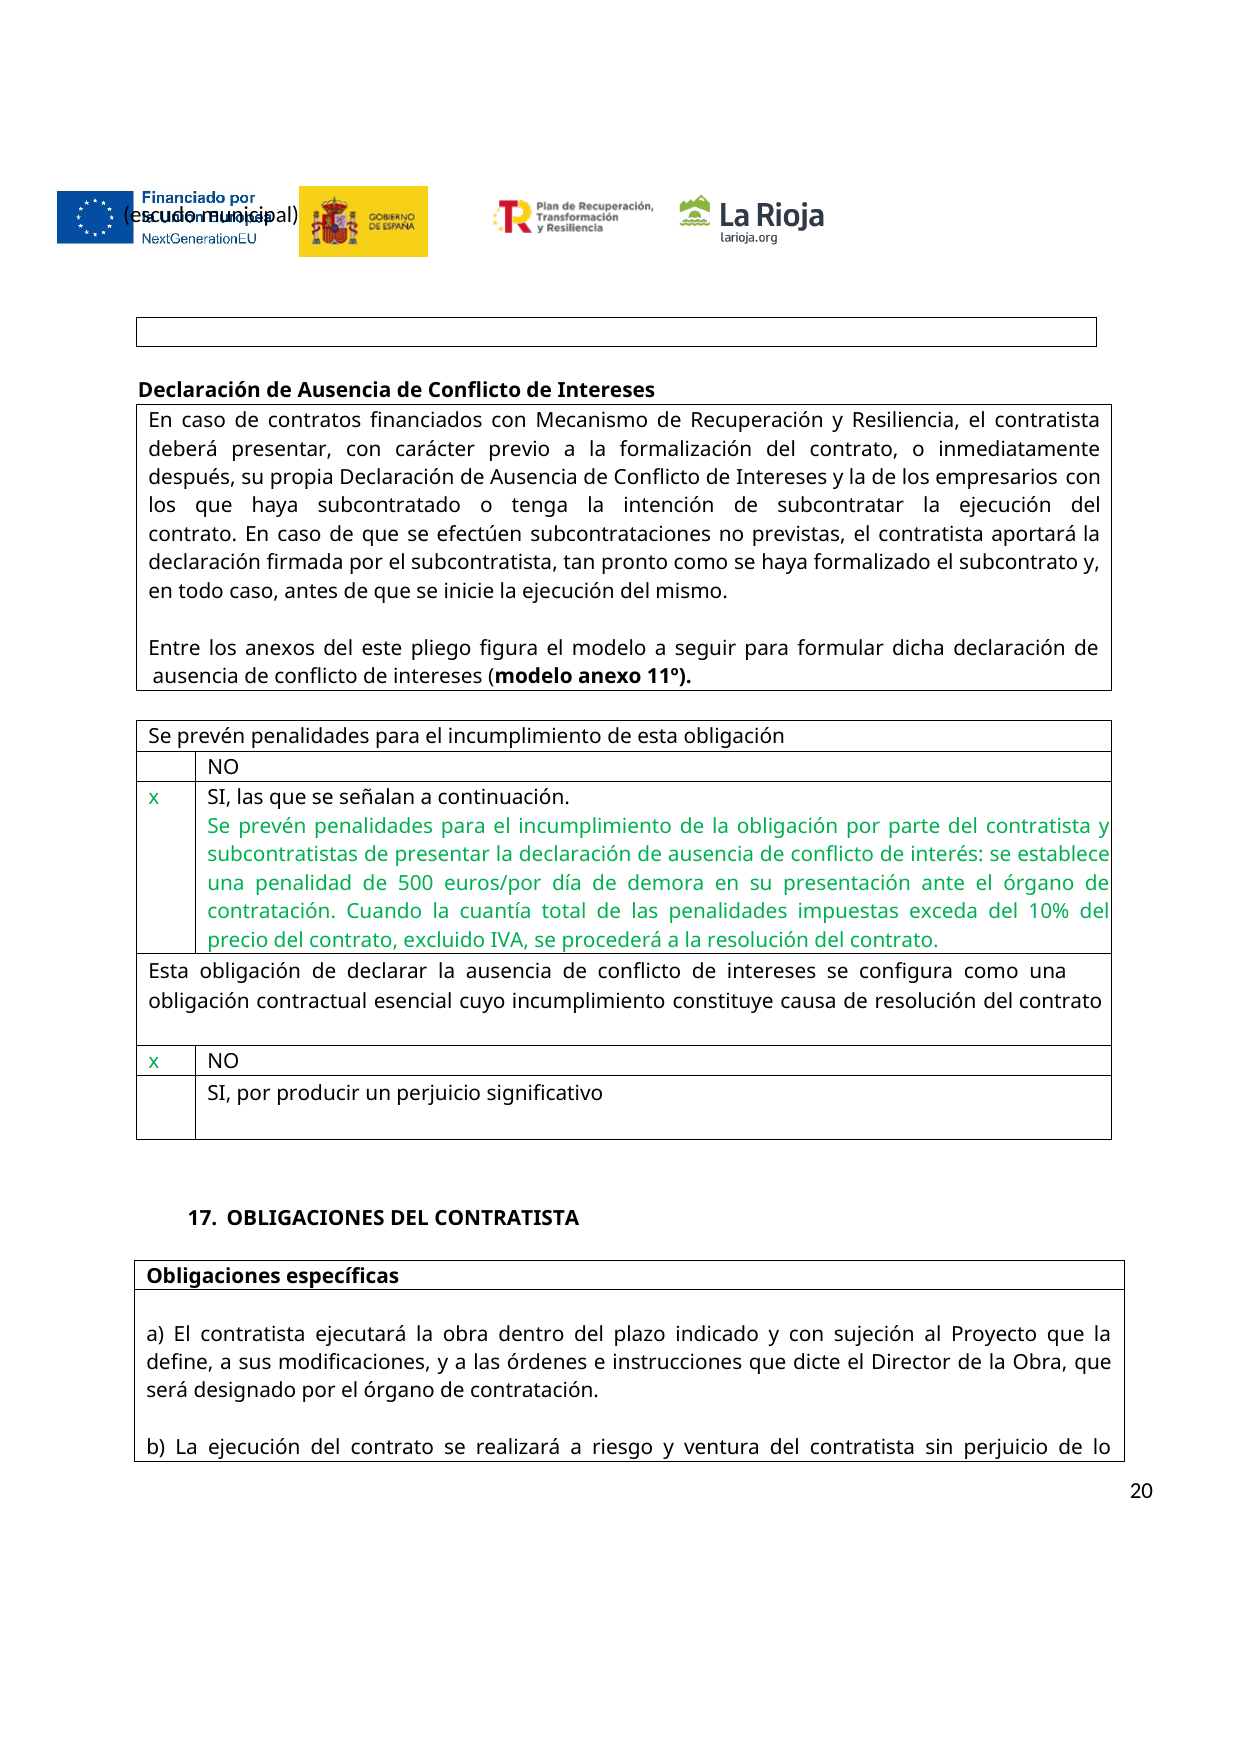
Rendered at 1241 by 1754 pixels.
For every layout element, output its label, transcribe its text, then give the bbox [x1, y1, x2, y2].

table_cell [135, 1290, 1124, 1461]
picture [662, 140, 838, 280]
table_header En caso de contratos financiados con Mecanismo de Recuperación y Resiliencia, el contratista deberá presentar, con carácter previo a la formalización del contrato, o inmediatamente después, su propia Declaración de Ausencia de Conflicto de Intereses y la de los empresarios con los que haya subcontratado o tenga la intención de subcontratar la ejecución del contrato. En caso de que se efectúen subcontrataciones no previstas, el contratista aportará la declaración firmada por el subcontratista, tan pronto como se haya formalizado el subcontrato y, en todo caso, antes de que se inicie la ejecución del mismo. Entre los anexos del este pliego figura el modelo a seguir para formular dicha declaración de ausencia de conflicto de intereses (modelo anexo 11º). [137, 405, 1111, 690]
table_cell NO [196, 752, 1111, 781]
picture [299, 186, 428, 257]
table_cell [137, 752, 195, 781]
table_cell SI, por producir un perjuicio significativo [196, 1076, 1111, 1139]
table_header Obligaciones específicas [135, 1261, 1124, 1289]
table_header Se prevén penalidades para el incumplimiento de esta obligación [137, 721, 1111, 751]
table_cell x [137, 1046, 195, 1075]
picture [47, 186, 276, 248]
table_cell [137, 1076, 195, 1139]
picture [485, 167, 661, 247]
table_cell SI, las que se señalan a continuación. Se prevén penalidades para el incumplimiento de la obligación por parte del contratista y subcontratistas de presentar la declaración de ausencia de conflicto de interés: se establece una penalidad de 500 euros/por día de demora en su presentación ante el órgano de contratación. Cuando la cuantía total de las penalidades impuestas exceda del 10% del precio del contrato, excluido IVA, se procederá a la resolución del contrato. [196, 782, 1111, 953]
table_cell [137, 318, 1096, 346]
list OBLIGACIONES DEL CONTRATISTA [187, 1203, 1153, 1231]
table_cell x [137, 782, 195, 953]
table_cell Esta obligación de declarar la ausencia de conflicto de intereses se configura como una obligación contractual esencial cuyo incumplimiento constituye causa de resolución del contrato [137, 954, 1111, 1045]
text Declaración de Ausencia de Conflicto de Intereses [138, 376, 1153, 404]
table_cell NO [196, 1046, 1111, 1075]
